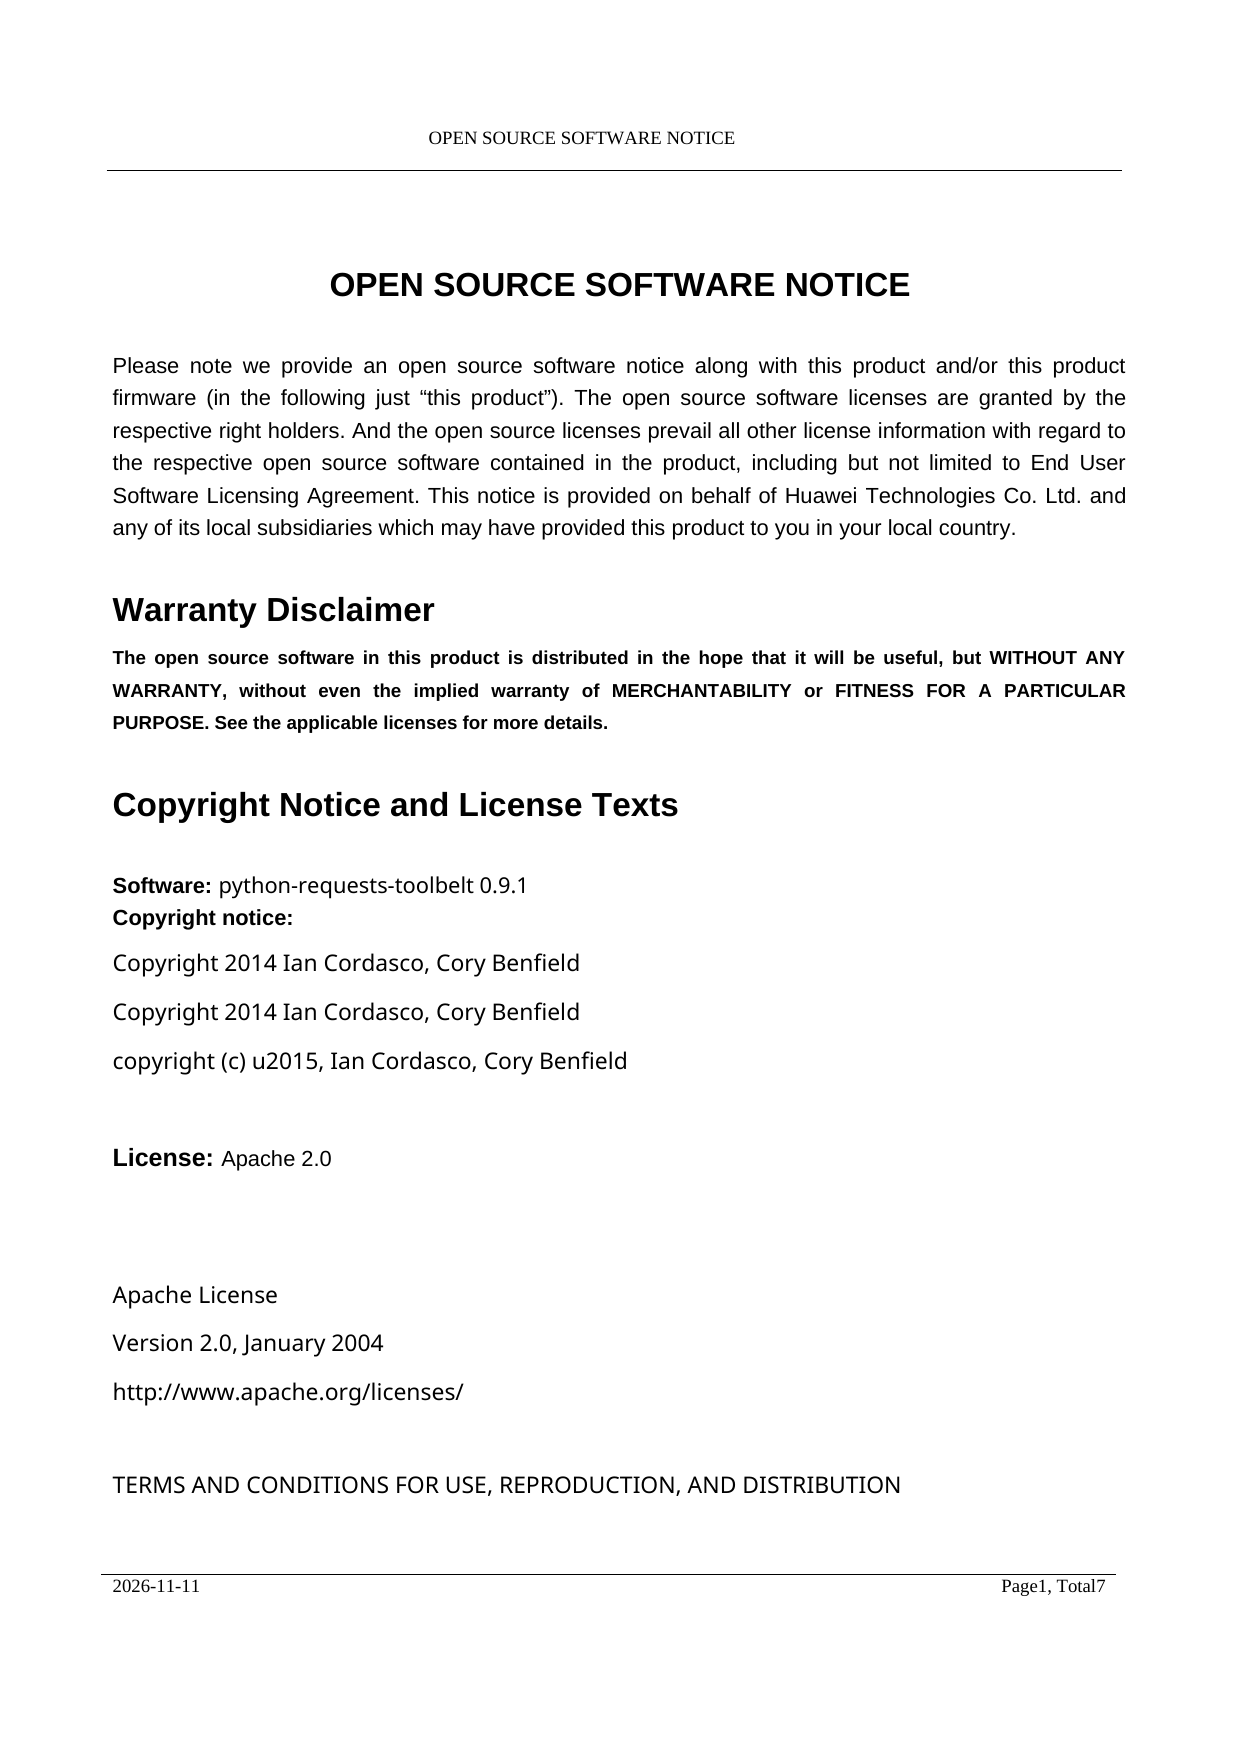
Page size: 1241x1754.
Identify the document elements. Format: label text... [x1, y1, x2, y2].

text Warranty Disclaimer [112, 576, 1128, 641]
text OPEN SOURCE SOFTWARE NOTICE [112, 251, 1128, 316]
text Apache License [112, 1279, 1128, 1311]
text Copyright Notice and License Texts [112, 771, 1128, 836]
text Copyright 2014 Ian Cordasco, Cory Benfield Copyright 2014 Ian Cordasco, Cory Benfield copyright (c) u2015, Ian Cordasco, Cory Benfield [112, 947, 1128, 1125]
text TERMS AND CONDITIONS FOR USE, REPRODUCTION, AND DISTRIBUTION [112, 1468, 1128, 1501]
text Please note we provide an open source software notice along with this product and/or this product firmware (in the following just “this product”). The open source software licenses are granted by the respective right holders. And the open source licenses prevail all other license information with regard to the respective open source software contained in the product, including but not limited to End User Software Licensing Agreement. This notice is provided on behalf of Huawei Technologies Co. Ltd. and any of its local subsidiaries which may have provided this product to you in your local country. [112, 349, 1128, 544]
text http://www.apache.org/licenses/ [112, 1375, 1128, 1407]
text License: Apache 2.0 [112, 1142, 1128, 1174]
text Software: python-requests-toolbelt 0.9.1 [112, 869, 1128, 901]
text Copyright notice: [112, 901, 1128, 934]
text The open source software in this product is distributed in the hope that it will be useful, but WITHOUT ANY WARRANTY, without even the implied warranty of MERCHANTABILITY or FITNESS FOR A PARTICULAR PURPOSE. See the applicable licenses for more details. [112, 641, 1128, 739]
text Version 2.0, January 2004 [112, 1327, 1128, 1359]
